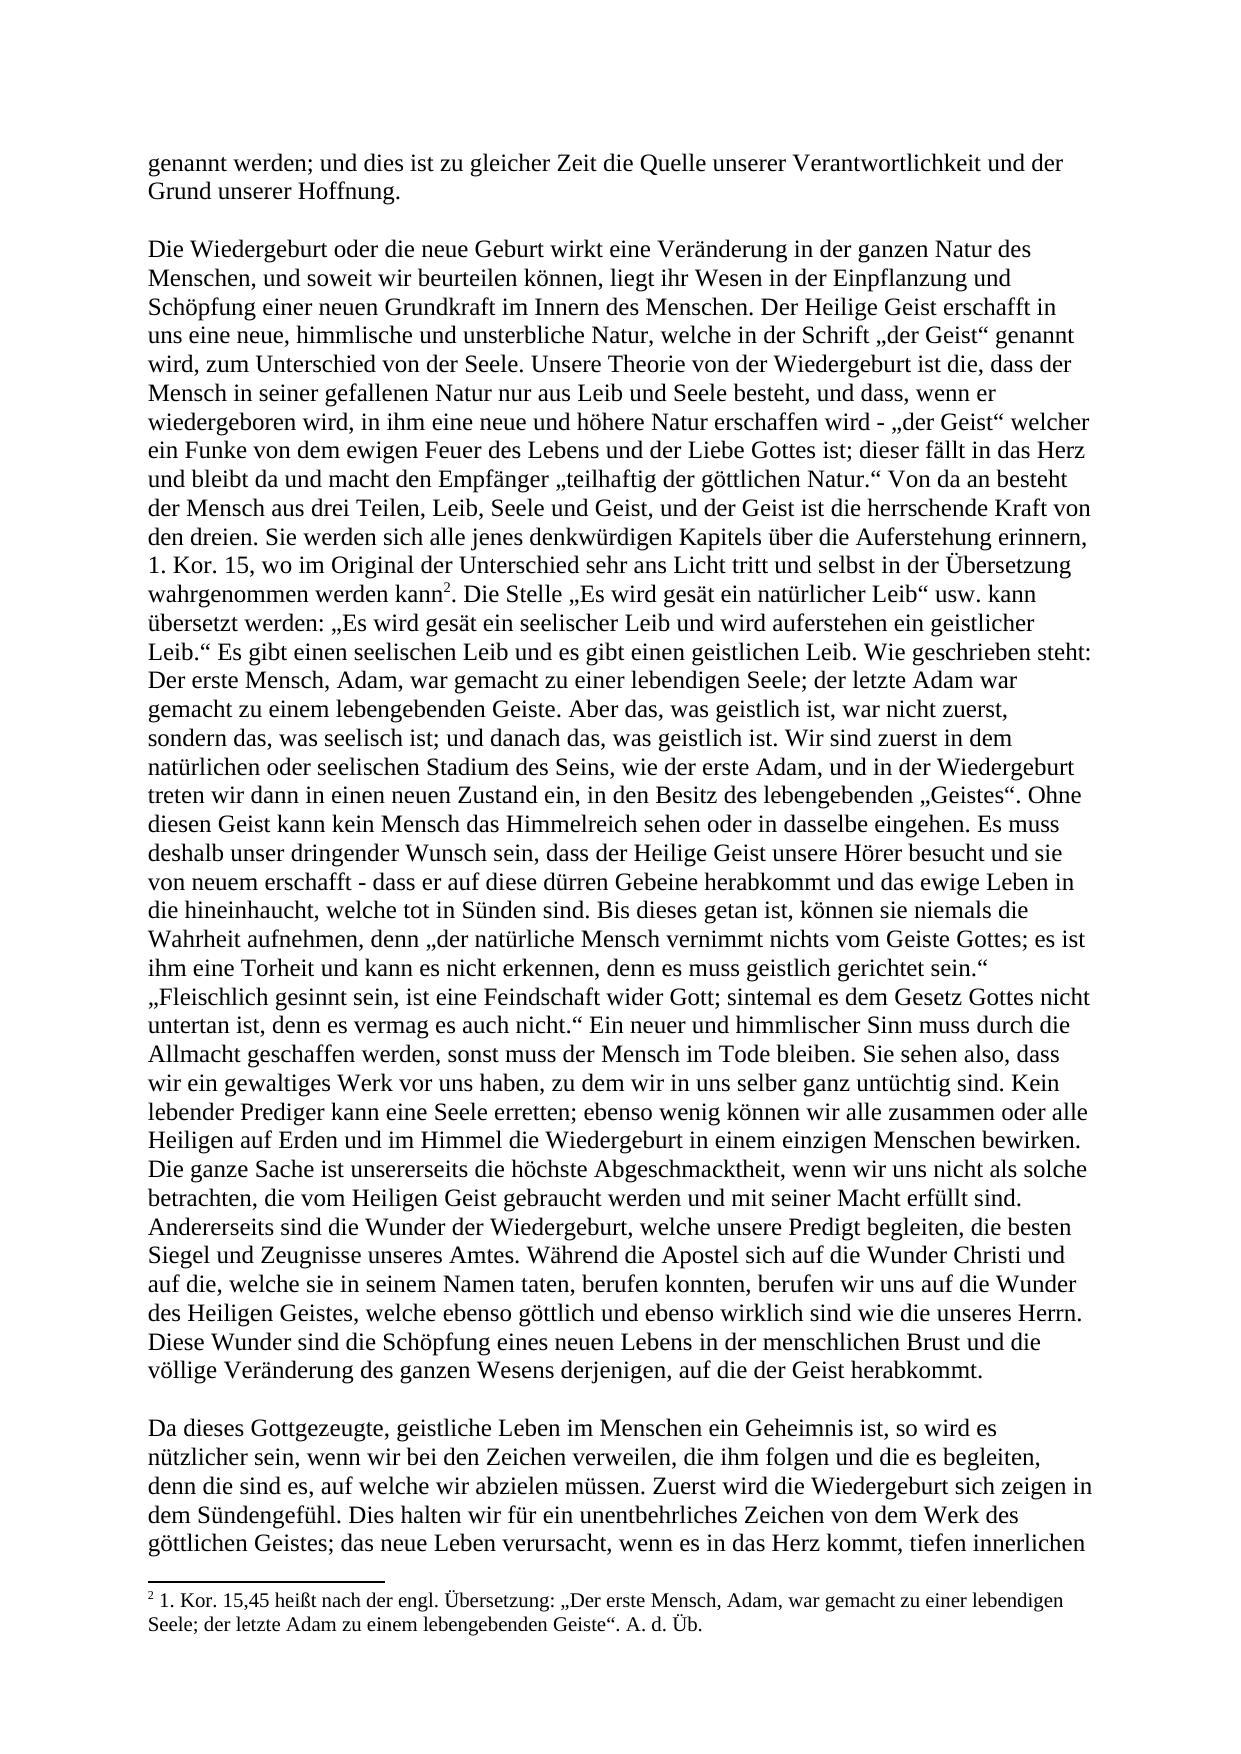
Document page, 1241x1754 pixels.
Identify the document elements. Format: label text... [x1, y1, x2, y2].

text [148, 1413, 1093, 1557]
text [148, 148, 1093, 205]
text Die Wiedergeburt oder die neue Geburt wirkt eine Veränderung in der ganzen Natur des Menschen, und soweit wir beurteilen können, liegt ihr Wesen in der Einpflanzung und Schöpfung einer neuen Grundkraft im Innern des Menschen. Der Heilige Geist erschafft in uns eine neue, himmlische und unsterbliche Natur, welche in der Schrift „der Geist“ genannt wird, zum Unterschied von der Seele. Unsere Theorie von der Wiedergeburt ist die, dass der Mensch in seiner gefallenen Natur nur aus Leib und Seele besteht, und dass, wenn er wiedergeboren wird, in ihm eine neue und höhere Natur erschaffen wird - „der Geist“ welcher ein Funke von dem ewigen Feuer des Lebens und der Liebe Gottes ist; dieser fällt in das Herz und bleibt da und macht den Empfänger „teilhaftig der göttlichen Natur.“ Von da an besteht der Mensch aus drei Teilen, Leib, Seele und Geist, und der Geist ist die herrschende Kraft von den dreien. Sie werden sich alle jenes denkwürdigen Kapitels über die Auferstehung erinnern, 1. Kor. 15, wo im Original der Unterschied sehr ans Licht tritt und selbst in der Übersetzung wahrgenommen werden kann. Die Stelle „Es wird gesät ein natürlicher Leib“ usw. kann übersetzt werden: „Es wird gesät ein seelischer Leib und wird auferstehen ein geistlicher Leib.“ Es gibt einen seelischen Leib und es gibt einen geistlichen Leib. Wie geschrieben steht: Der erste Mensch, Adam, war gemacht zu einer lebendigen Seele; der letzte Adam war gemacht zu einem lebengebenden Geiste. Aber das, was geistlich ist, war nicht zuerst, sondern das, was seelisch ist; und danach das, was geistlich ist. Wir sind zuerst in dem natürlichen oder seelischen Stadium des Seins, wie der erste Adam, und in der Wiedergeburt treten wir dann in einen neuen Zustand ein, in den Besitz des lebengebenden „Geistes“. Ohne diesen Geist kann kein Mensch das Himmelreich sehen oder in dasselbe eingehen. Es muss deshalb unser dringender Wunsch sein, dass der Heilige Geist unsere Hörer besucht und sie von neuem erschafft - dass er auf diese dürren Gebeine herabkommt und das ewige Leben in die hineinhaucht, welche tot in Sünden sind. Bis dieses getan ist, können sie niemals die Wahrheit aufnehmen, denn „der natürliche Mensch vernimmt nichts vom Geiste Gottes; es ist ihm eine Torheit und kann es nicht erkennen, denn es muss geistlich gerichtet sein.“ „Fleischlich gesinnt sein, ist eine Feindschaft wider Gott; sintemal es dem Gesetz Gottes nicht untertan ist, denn es vermag es auch nicht.“ Ein neuer und himmlischer Sinn muss durch die Allmacht geschaffen werden, sonst muss der Mensch im Tode bleiben. Sie sehen also, dass wir ein gewaltiges Werk vor uns haben, zu dem wir in uns selber ganz untüchtig sind. Kein lebender Prediger kann eine Seele erretten; ebenso wenig können wir alle zusammen oder alle Heiligen auf Erden und im Himmel die Wiedergeburt in einem einzigen Menschen bewirken. Die ganze Sache ist unsererseits die höchste Abgeschmacktheit, wenn wir uns nicht als solche betrachten, die vom Heiligen Geist gebraucht werden und mit seiner Macht erfüllt sind. Andererseits sind die Wunder der Wiedergeburt, welche unsere Predigt begleiten, die besten Siegel und Zeugnisse unseres Amtes. Während die Apostel sich auf die Wunder Christi und auf die, welche sie in seinem Namen taten, berufen konnten, berufen wir uns auf die Wunder des Heiligen Geistes, welche ebenso göttlich und ebenso wirklich sind wie die unseres Herrn. Diese Wunder sind die Schöpfung eines neuen Lebens in der menschlichen Brust und die völlige Veränderung des ganzen Wesens derjenigen, auf die der Geist herabkommt. [148, 234, 1093, 1384]
